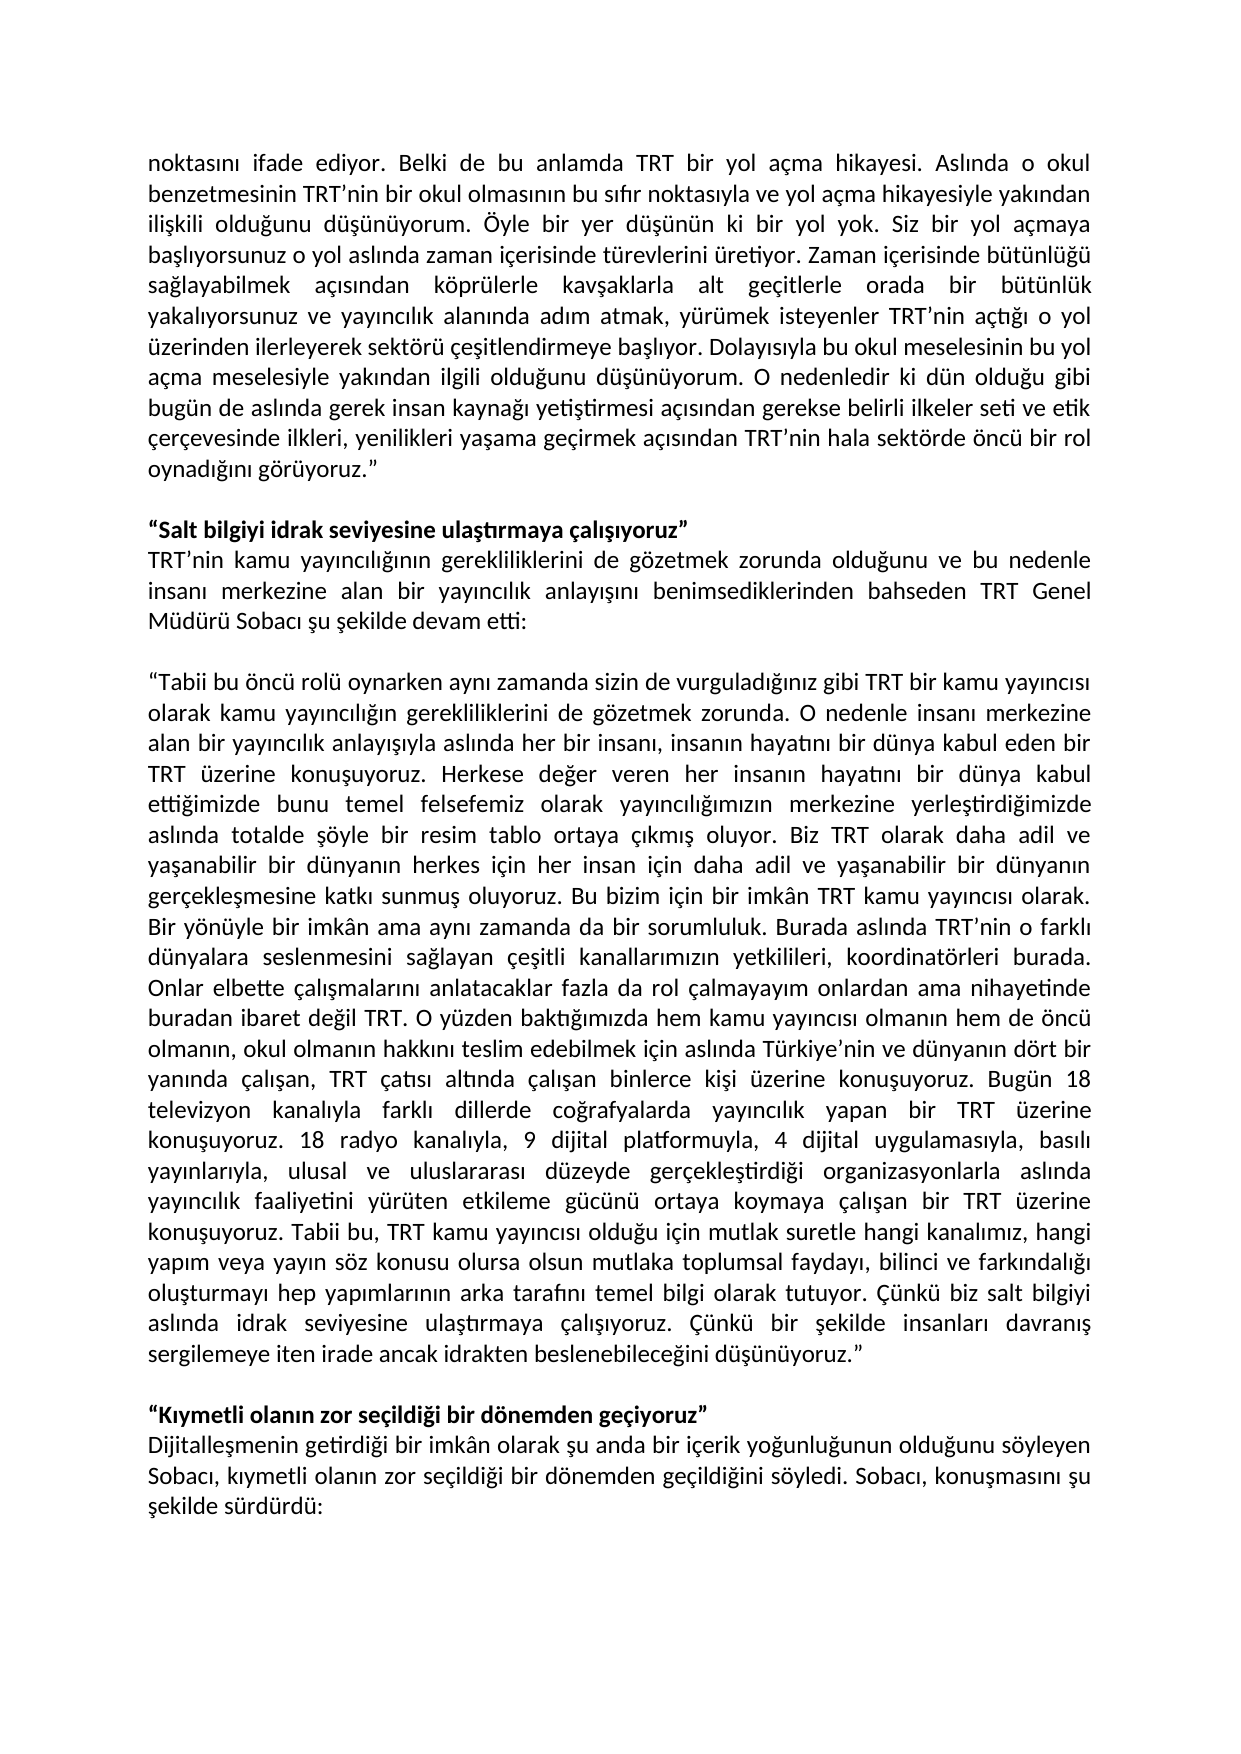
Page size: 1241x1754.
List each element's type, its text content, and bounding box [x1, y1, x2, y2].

text “Kıymetli olanın zor seçildiği bir dönemden geçiyoruz” [148, 1399, 1093, 1429]
text “Tabii bu öncü rolü oynarken aynı zamanda sizin de vurguladığınız gibi TRT bir kamu yayıncısı olarak kamu yayıncılığın gerekliliklerini de gözetmek zorunda. O nedenle insanı merkezine alan bir yayıncılık anlayışıyla aslında her bir insanı, insanın hayatını bir dünya kabul eden bir TRT üzerine konuşuyoruz. Herkese değer veren her insanın hayatını bir dünya kabul ettiğimizde bunu temel felsefemiz olarak yayıncılığımızın merkezine yerleştirdiğimizde aslında totalde şöyle bir resim tablo ortaya çıkmış oluyor. Biz TRT olarak daha adil ve yaşanabilir bir dünyanın herkes için her insan için daha adil ve yaşanabilir bir dünyanın gerçekleşmesine katkı sunmuş oluyoruz. Bu bizim için bir imkân TRT kamu yayıncısı olarak. Bir yönüyle bir imkân ama aynı zamanda da bir sorumluluk. Burada aslında TRT’nin o farklı dünyalara seslenmesini sağlayan çeşitli kanallarımızın yetkilileri, koordinatörleri burada. Onlar elbette çalışmalarını anlatacaklar fazla da rol çalmayayım onlardan ama nihayetinde buradan ibaret değil TRT. O yüzden baktığımızda hem kamu yayıncısı olmanın hem de öncü olmanın, okul olmanın hakkını teslim edebilmek için aslında Türkiye’nin ve dünyanın dört bir yanında çalışan, TRT çatısı altında çalışan binlerce kişi üzerine konuşuyoruz. Bugün 18 televizyon kanalıyla farklı dillerde coğrafyalarda yayıncılık yapan bir TRT üzerine konuşuyoruz. 18 radyo kanalıyla, 9 dijital platformuyla, 4 dijital uygulamasıyla, basılı yayınlarıyla, ulusal ve uluslararası düzeyde gerçekleştirdiği organizasyonlarla aslında yayıncılık faaliyetini yürüten etkileme gücünü ortaya koymaya çalışan bir TRT üzerine konuşuyoruz. Tabii bu, TRT kamu yayıncısı olduğu için mutlak suretle hangi kanalımız, hangi yapım veya yayın söz konusu olursa olsun mutlaka toplumsal faydayı, bilinci ve farkındalığı oluşturmayı hep yapımlarının arka tarafını temel bilgi olarak tutuyor. Çünkü biz salt bilgiyi aslında idrak seviyesine ulaştırmaya çalışıyoruz. Çünkü bir şekilde insanları davranış sergilemeye iten irade ancak idrakten beslenebileceğini düşünüyoruz.” [148, 666, 1093, 1368]
text “Salt bilgiyi idrak seviyesine ulaştırmaya çalışıyoruz” [148, 514, 1093, 544]
text TRT’nin kamu yayıncılığının gerekliliklerini de gözetmek zorunda olduğunu ve bu nedenle insanı merkezine alan bir yayıncılık anlayışını benimsediklerinden bahseden TRT Genel Müdürü Sobacı şu şekilde devam etti: [148, 544, 1093, 636]
text Dijitalleşmenin getirdiği bir imkân olarak şu anda bir içerik yoğunluğunun olduğunu söyleyen Sobacı, kıymetli olanın zor seçildiği bir dönemden geçildiğini söyledi. Sobacı, konuşmasını şu şekilde sürdürdü: [148, 1429, 1093, 1521]
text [148, 148, 1093, 483]
